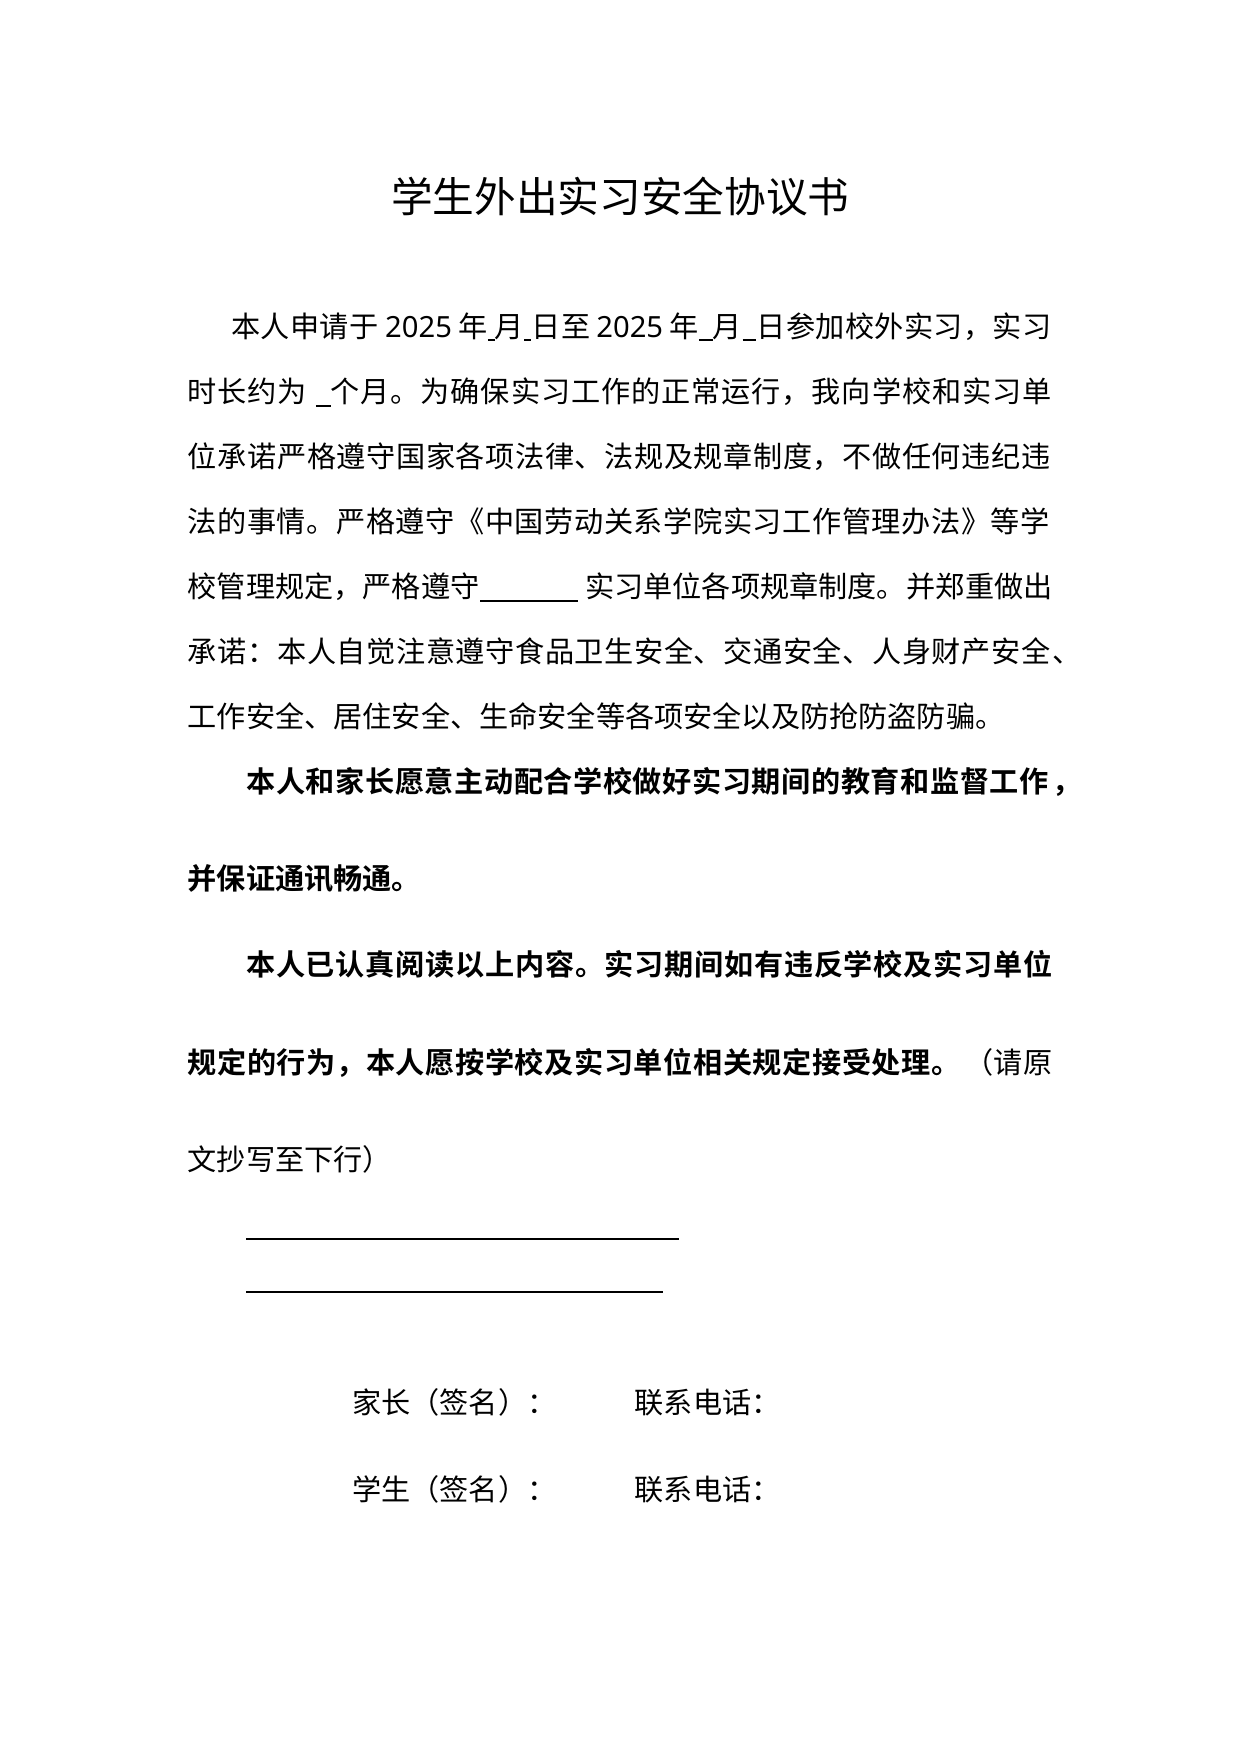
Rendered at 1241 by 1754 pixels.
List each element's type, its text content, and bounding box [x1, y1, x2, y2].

text 学生（签名）： 联系电话： [187, 1455, 1053, 1520]
text 本人和家长愿意主动配合学校做好实习期间的教育和监督工作，并保证通讯畅通。 [187, 747, 1053, 909]
text 学生外出实习安全协议书 [187, 162, 1053, 227]
text 本 本人申请于2025年 月 日至2025年 月 日参加校外实习，实习时长约为 个月。为确保实习工作的正常运行，我向学校和实习单位承诺严格遵守国家各项法律、法规及规章制度，不做任何违纪违法的事情。严格遵守《中国劳动关系学院实习工作管理办法》等学校管理规定，严格遵守 实习单位各项规章制度。并郑重做出承诺：本人自觉注意遵守食品卫生安全、交通安全、人身财产安全、工作安全、居住安全、生命安全等各项安全以及防抢防盗防骗。 [187, 292, 1053, 747]
text 本人已认真阅读以上内容。实习期间如有违反学校及实习单位规定的行为，本人愿按学校及实习单位相关规定接受处理。（请原文抄写至下行） [187, 931, 1053, 1191]
text 家长（签名）： 联系电话： [187, 1369, 1053, 1434]
